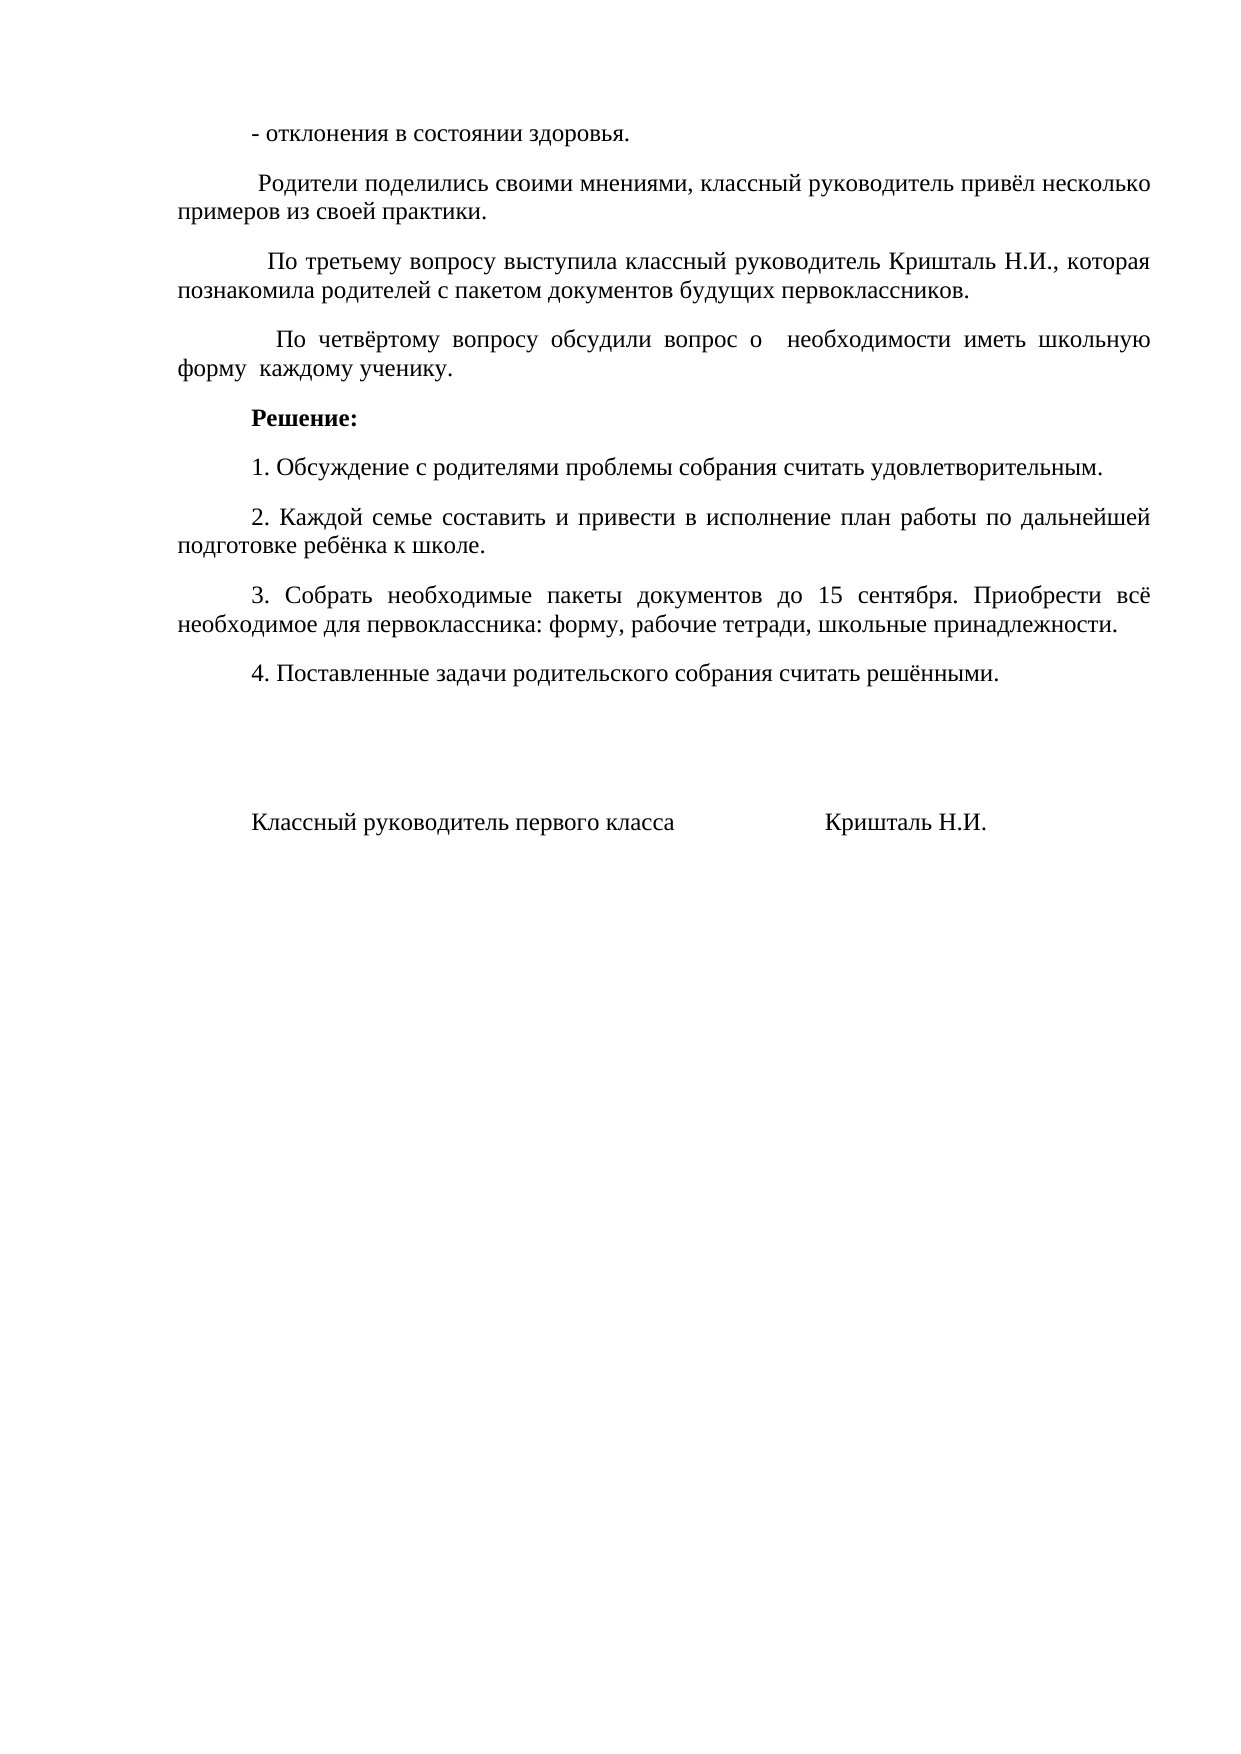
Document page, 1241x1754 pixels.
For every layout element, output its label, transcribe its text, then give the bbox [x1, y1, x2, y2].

text 2. Каждой семье составить и привести в исполнение план работы по дальнейшей подготовке ребёнка к школе. [177, 502, 1152, 559]
text 3. Собрать необходимые пакеты документов до 15 сентября. Приобрести всё необходимое для первоклассника: форму, рабочие тетради, школьные принадлежности. [177, 580, 1152, 638]
text Классный руководитель первого класса Кришталь Н.И. [177, 807, 1152, 836]
text 1. Обсуждение с родителями проблемы собрания считать удовлетворительным. [177, 452, 1152, 481]
text - отклонения в состоянии здоровья. [177, 118, 1152, 147]
text 4. Поставленные задачи родительского собрания считать решёнными. [177, 658, 1152, 687]
text По четвёртому вопросу обсудили вопрос о необходимости иметь школьную форму каждому ученику. [177, 324, 1152, 382]
text По третьему вопросу выступила классный руководитель Кришталь Н.И., которая познакомила родителей с пакетом документов будущих первоклассников. [177, 246, 1152, 303]
text Решение: [177, 403, 1152, 431]
text Родители поделились своими мнениями, классный руководитель привёл несколько примеров из своей практики. [177, 168, 1152, 225]
